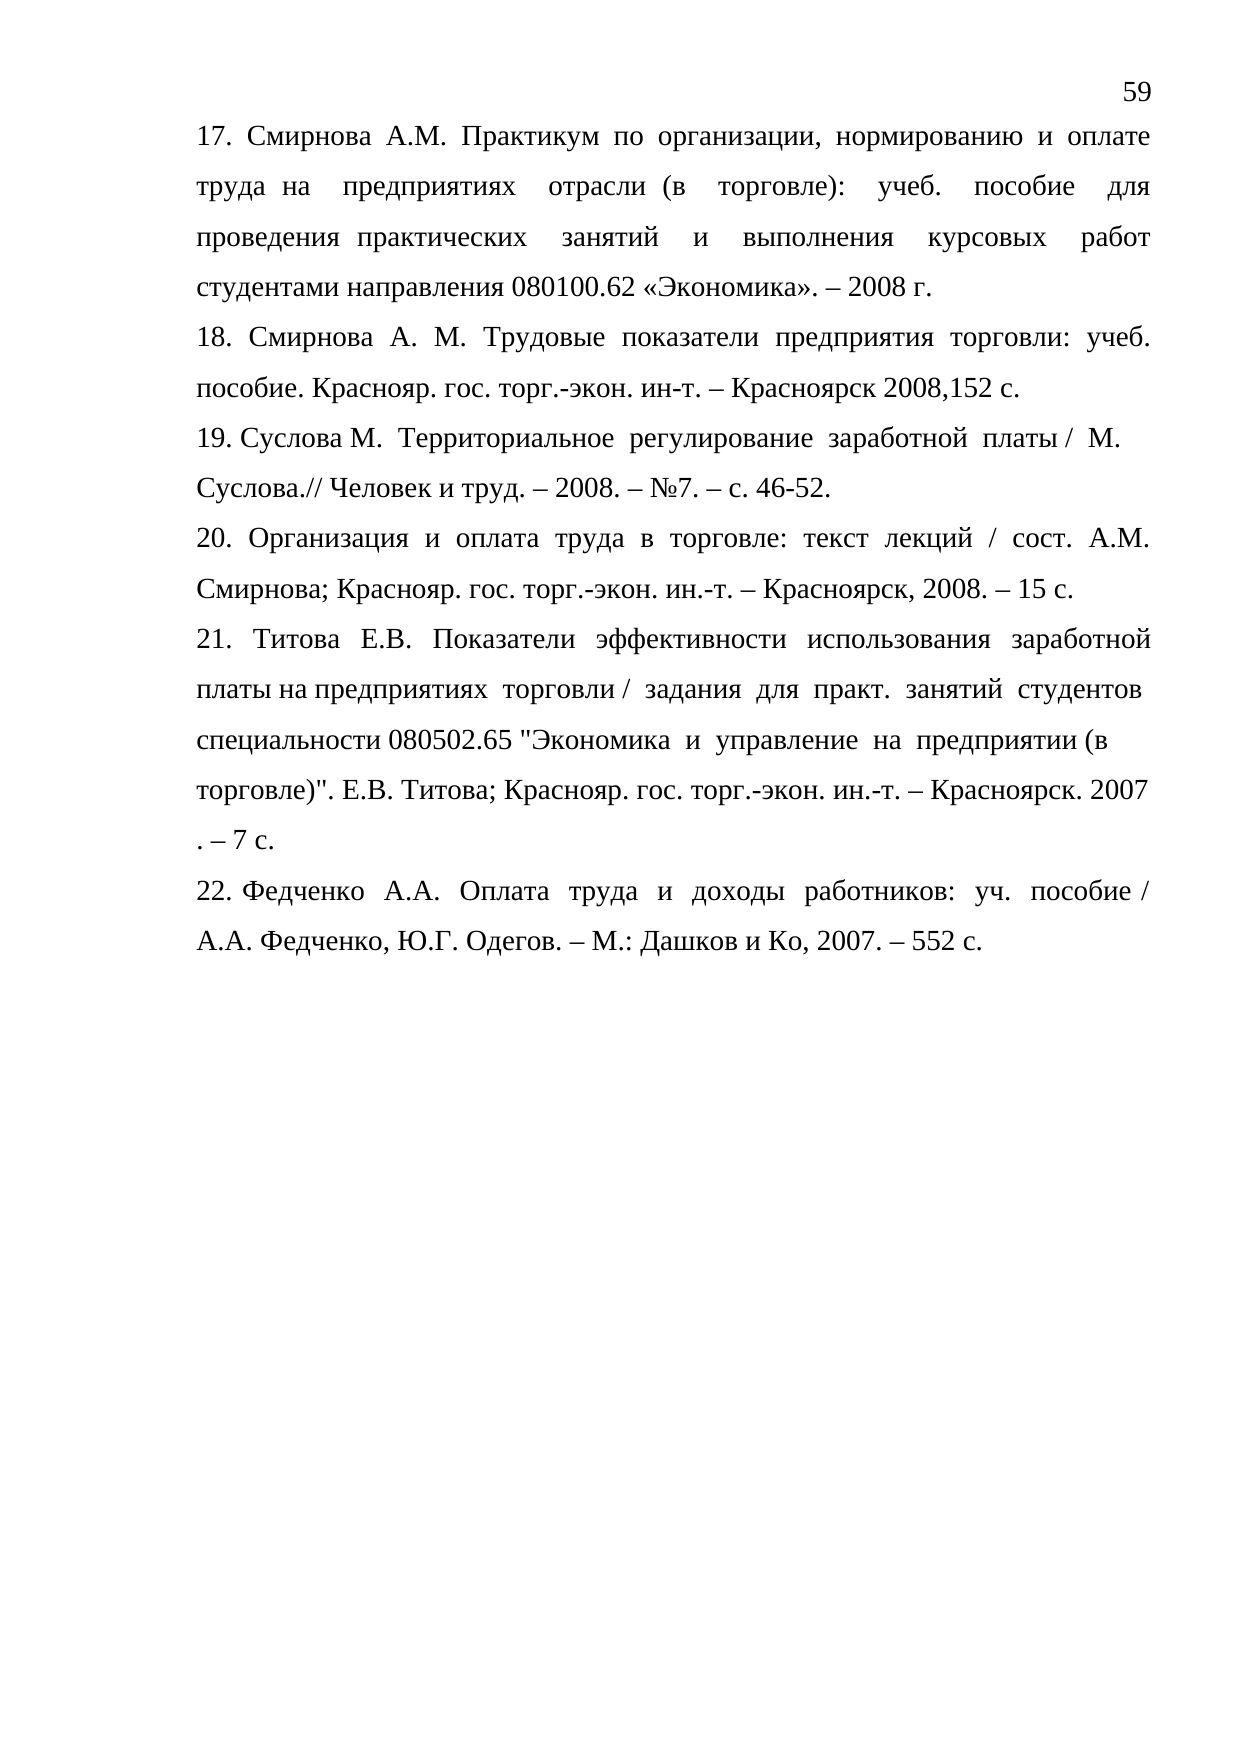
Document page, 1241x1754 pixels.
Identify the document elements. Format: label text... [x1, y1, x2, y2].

text 17. Смирнова А.М. Практикум по организации, нормированию и оплате труда на предприятиях отрасли (в торговле): учеб. пособие для проведения практических занятий и выполнения курсовых работ студентами направления 080100.62 «Экономика». – . [196, 118, 1152, 303]
text 22. Федченко А.А. Оплата труда и доходы работников: уч. пособие / А.А. Федченко, Ю.Г. Одегов. – М.: Дашков и Ко, 2007. – 552 с. [196, 873, 1152, 957]
text 21. Титова Е.В. Показатели эффективности использования заработной платы на предприятиях торговли / задания для практ. занятий студентов [196, 621, 1152, 705]
text . – 7 с. [196, 822, 1152, 856]
text торговле)". Е.В. Титова; Краснояр. гос. торг.-экон. ин.-т. – Красноярск. 2007 [196, 772, 1152, 806]
text 19. Суслова М. Территориальное регулирование заработной платы / М. [196, 420, 1152, 453]
text 18. Смирнова А. М. Трудовые показатели предприятия торговли: учеб. пособие. Краснояр. гос. торг.-экон. ин-т. – Красноярск 2008,152 с. [196, 319, 1152, 403]
text 20. Организация и оплата труда в торговле: текст лекций / сост. А.М. Смирнова; Краснояр. гос. торг.-экон. ин.-т. – Красноярск, 2008. – 15 с. [196, 521, 1152, 604]
text Суслова.// Человек и труд. – 2008. – №7. – с. 46-52. [196, 470, 1152, 504]
text специальности 080502.65 "Экономика и управление на предприятии (в [196, 722, 1152, 755]
